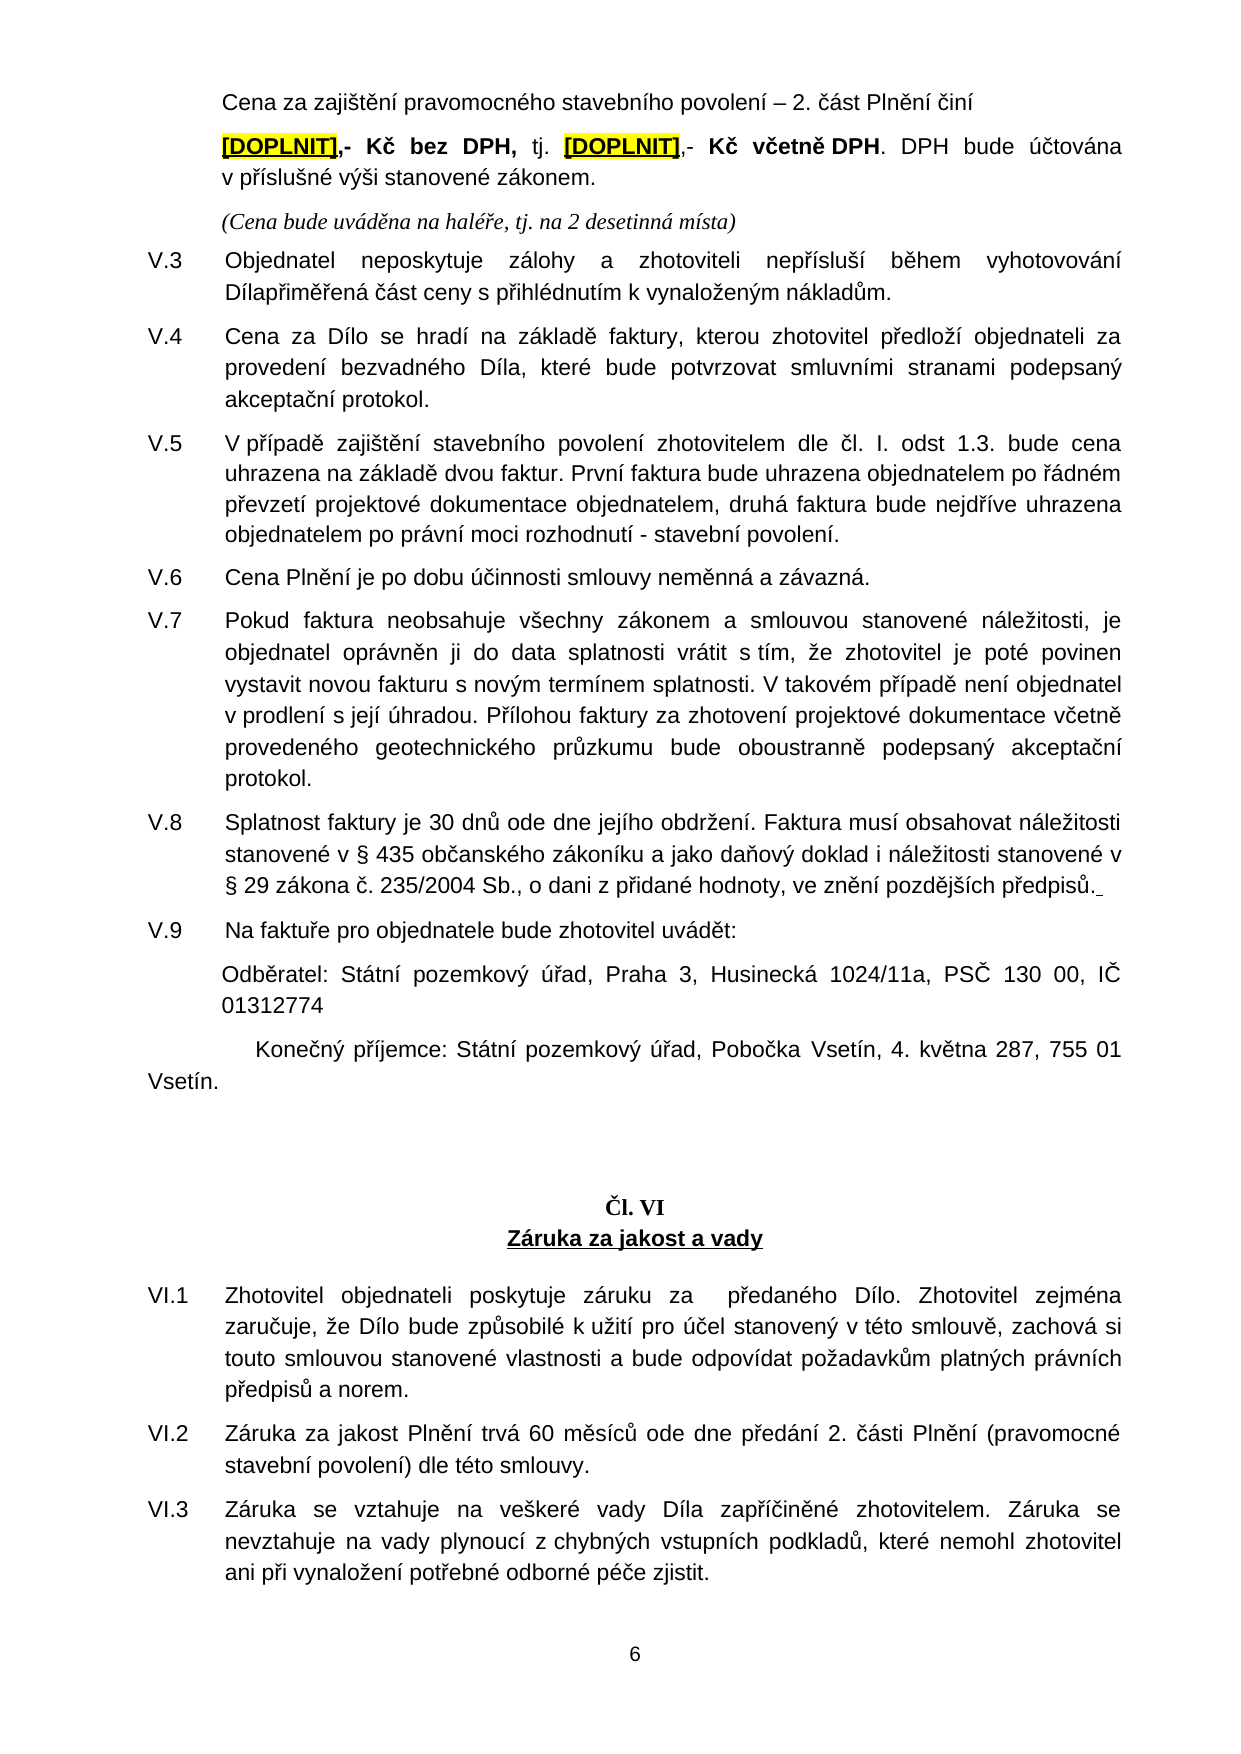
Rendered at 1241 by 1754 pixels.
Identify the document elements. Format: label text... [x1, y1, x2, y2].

list Zhotovitel objednateli poskytuje záruku za předaného Dílo. Zhotovitel zejména zaručuje, že Dílo bude způsobilé k užití pro účel stanovený v této smlouvě, zachová si touto smlouvou stanovené vlastnosti a bude odpovídat požadavkům platných právních předpisů a norem. [148, 1282, 1122, 1403]
list Cena Plnění je po dobu účinnosti smlouvy neměnná a závazná. [148, 563, 1122, 590]
list Pokud faktura neobsahuje všechny zákonem a smlouvou stanovené náležitosti, je objednatel oprávněn ji do data splatnosti vrátit s tím, že zhotovitel je poté povinen vystavit novou fakturu s novým termínem splatnosti. V takovém případě není objednatel v prodlení s její úhradou. Přílohou faktury za zhotovení projektové dokumentace včetně provedeného geotechnického průzkumu bude oboustranně podepsaný akceptační protokol. [148, 607, 1122, 792]
text (Cena bude uváděna na haléře, tj. na 2 desetinná místa) [148, 208, 1122, 235]
list Splatnost faktury je 30 dnů ode dne jejího obdržení. Faktura musí obsahovat náležitosti stanovené v § 435 občanského zákoníku a jako daňový doklad i náležitosti stanovené v § 29 zákona č. 235/2004 Sb., o dani z přidané hodnoty, ve znění pozdějších předpisů. [148, 809, 1122, 899]
text Záruka za jakost a vady [148, 1193, 1122, 1251]
list V případě zajištění stavebního povolení zhotovitelem dle čl. I. odst 1.3. bude cena uhrazena na základě dvou faktur. První faktura bude uhrazena objednatelem po řádném převzetí projektové dokumentace objednatelem, druhá faktura bude nejdříve uhrazena objednatelem po právní moci rozhodnutí - stavební povolení. [148, 430, 1122, 547]
list Objednatel neposkytuje zálohy a zhotoviteli nepřísluší během vyhotovování Dílapřiměřená část ceny s přihlédnutím k vynaloženým nákladům. [148, 247, 1122, 305]
list Konečný příjemce: Státní pozemkový úřad, Pobočka Vsetín, 4. května 287, 755 01 Vsetín. [148, 1036, 1122, 1094]
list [222, 133, 1122, 191]
list Záruka se vztahuje na veškeré vady Díla zapříčiněné zhotovitelem. Záruka se nevztahuje na vady plynoucí z chybných vstupních podkladů, které nemohl zhotovitel ani při vynaložení potřebné odborné péče zjistit. [148, 1496, 1122, 1586]
list Odběratel: Státní pozemkový úřad, Praha 3, Husinecká 1024/11a, PSČ 130 00, IČ 01312774 [221, 961, 1122, 1018]
list Na faktuře pro objednatele bude zhotovitel uvádět: [148, 917, 1122, 943]
list Cena za Dílo se hradí na základě faktury, kterou zhotovitel předloží objednateli za provedení bezvadného Díla, které bude potvrzovat smluvními stranami podepsaný akceptační protokol. [148, 323, 1122, 412]
list Záruka za jakost Plnění trvá 60 měsíců ode dne předání 2. části Plnění (pravomocné stavební povolení) dle této smlouvy. [148, 1420, 1122, 1478]
list Cena za zajištění pravomocného stavebního povolení – 2. část Plnění činí [222, 89, 1122, 115]
